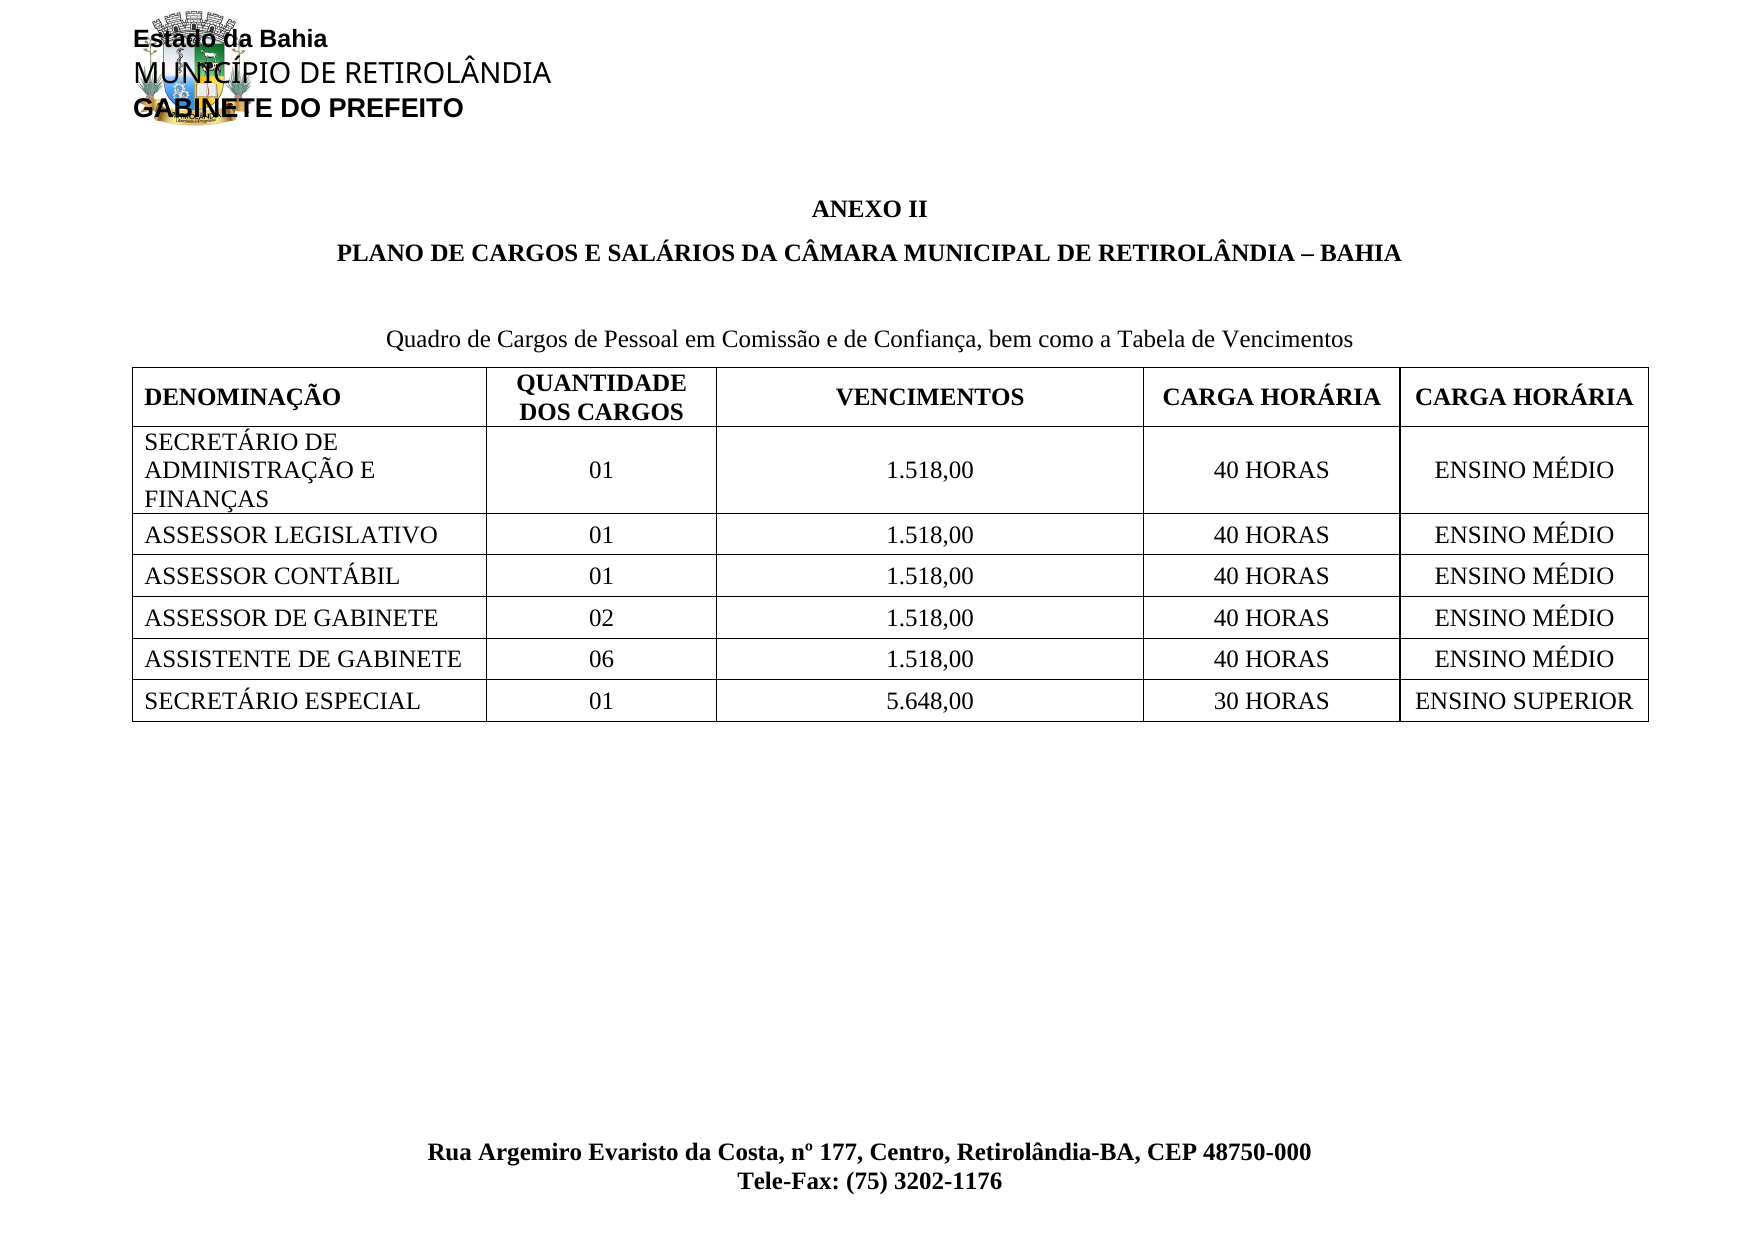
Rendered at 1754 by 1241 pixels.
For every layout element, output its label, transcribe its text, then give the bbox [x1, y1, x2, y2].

picture [246, 64, 254, 73]
table_header QUANTIDADE DOS CARGOS [487, 368, 716, 426]
table_cell SECRETÁRIO DE ADMINISTRAÇÃO E FINANÇAS [133, 427, 486, 513]
text ANEXO II [133, 194, 1606, 223]
table_cell ENSINO MÉDIO [1401, 427, 1648, 513]
table_cell ASSESSOR CONTÁBIL [133, 555, 486, 596]
table_cell ENSINO MÉDIO [1401, 639, 1648, 679]
table_cell 01 [487, 514, 716, 554]
table_cell 06 [487, 639, 716, 679]
table_cell 1.518,00 [717, 427, 1143, 513]
table_cell 1.518,00 [717, 639, 1143, 679]
table_cell 5.648,00 [717, 680, 1143, 721]
table_cell 40 HORAS [1144, 514, 1399, 554]
table_cell 1.518,00 [717, 555, 1143, 596]
table_cell 01 [487, 680, 716, 721]
table_cell ENSINO MÉDIO [1401, 597, 1648, 637]
table_cell ENSINO SUPERIOR [1401, 680, 1648, 721]
table_cell 40 HORAS [1144, 639, 1399, 679]
table_header VENCIMENTOS [717, 368, 1143, 426]
table_header CARGA HORÁRIA [1144, 368, 1399, 426]
table_cell 1.518,00 [717, 597, 1143, 637]
table_cell SECRETÁRIO ESPECIAL [133, 680, 486, 721]
table_cell ASSESSOR LEGISLATIVO [133, 514, 486, 554]
table_cell ASSESSOR DE GABINETE [133, 597, 486, 637]
table_cell 1.518,00 [717, 514, 1143, 554]
table_cell 40 HORAS [1144, 555, 1399, 596]
table_cell ASSISTENTE DE GABINETE [133, 639, 486, 679]
text Quadro de Cargos de Pessoal em Comissão e de Confiança, bem como a Tabela de Vencimentos [133, 324, 1606, 353]
table_cell 01 [487, 427, 716, 513]
table_cell 01 [487, 555, 716, 596]
table_cell 30 HORAS [1144, 680, 1399, 721]
table_header DENOMINAÇÃO [133, 368, 486, 426]
table_cell 40 HORAS [1144, 597, 1399, 637]
table_cell 02 [487, 597, 716, 637]
table_cell ENSINO MÉDIO [1401, 555, 1648, 596]
text PLANO DE CARGOS E SALÁRIOS DA CÂMARA MUNICIPAL DE RETIROLÂNDIA – BAHIA [133, 238, 1606, 266]
table_header CARGA HORÁRIA [1401, 368, 1648, 426]
table_cell 40 HORAS [1144, 427, 1399, 513]
table_cell ENSINO MÉDIO [1401, 514, 1648, 554]
picture [132, 4, 256, 134]
